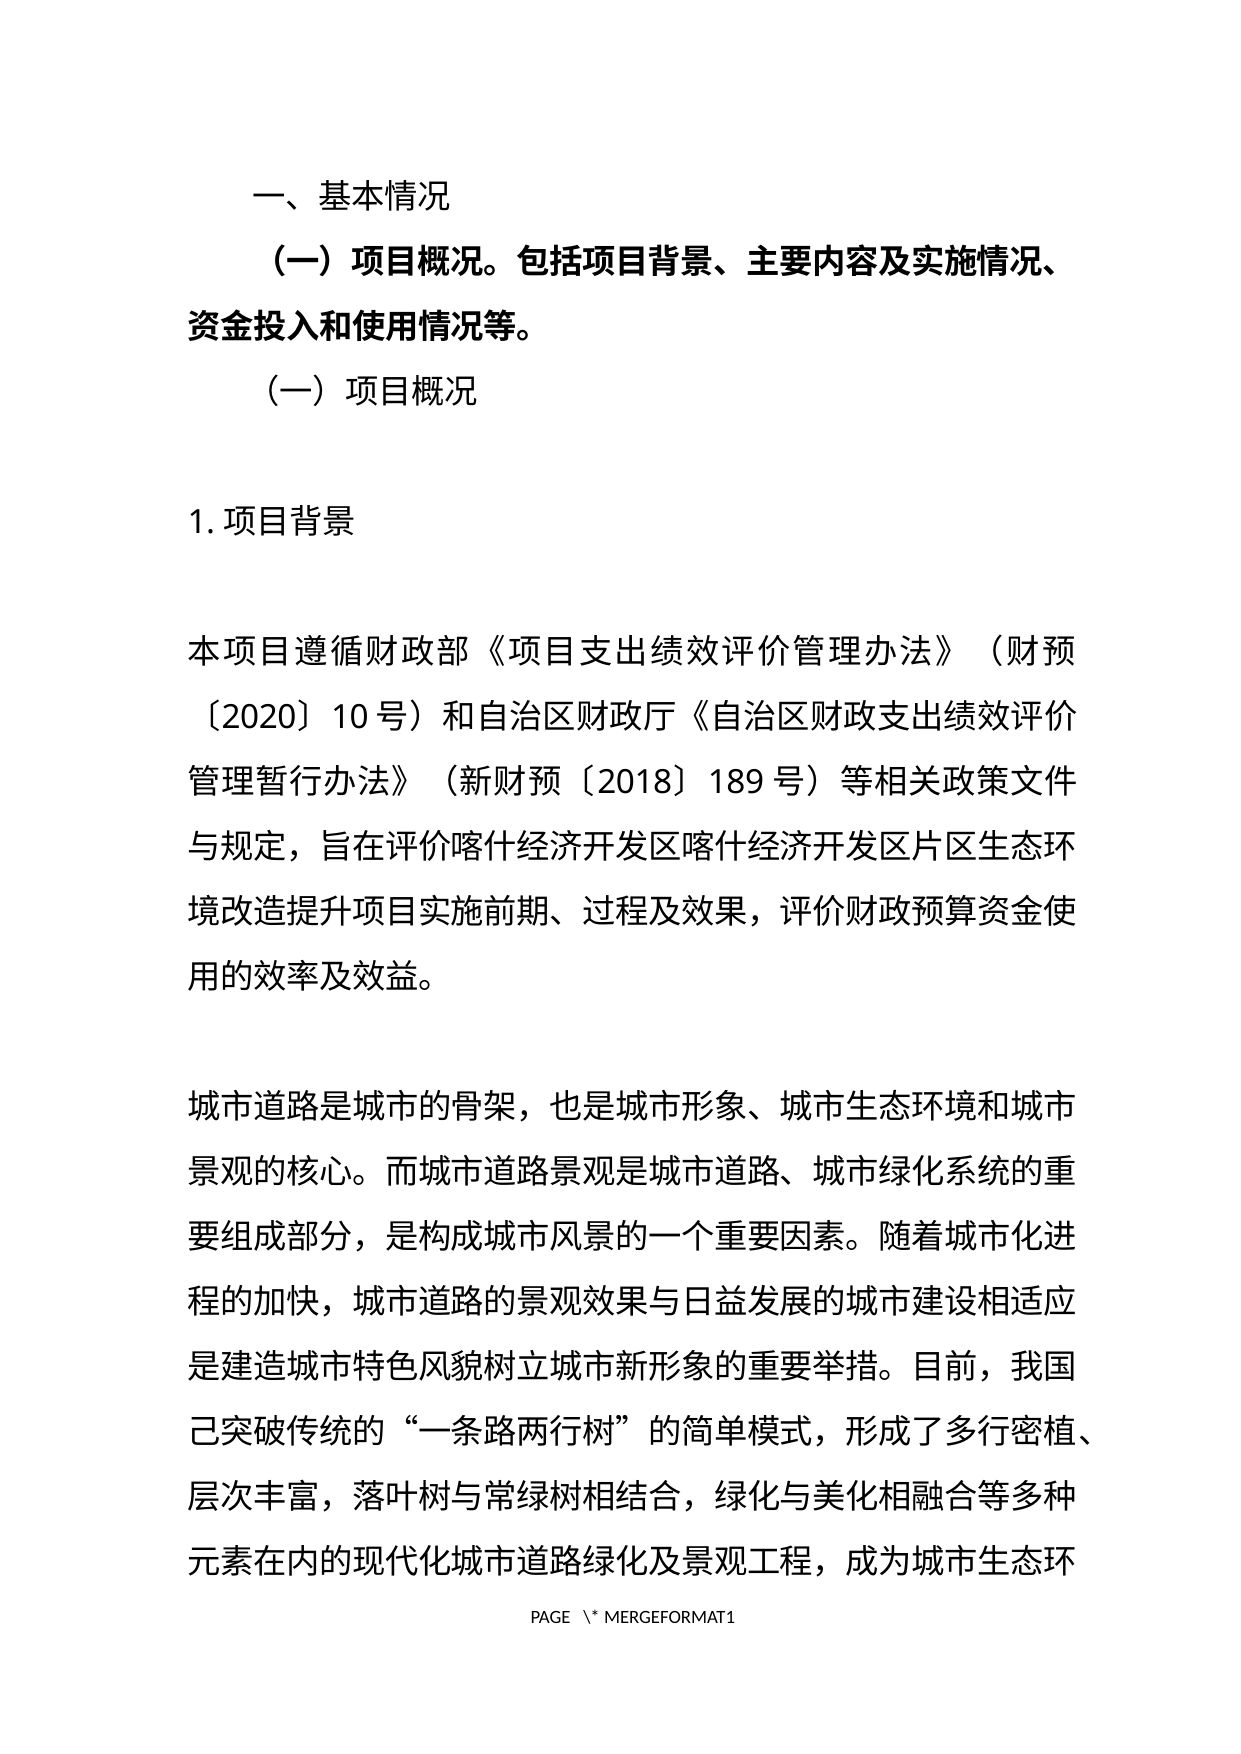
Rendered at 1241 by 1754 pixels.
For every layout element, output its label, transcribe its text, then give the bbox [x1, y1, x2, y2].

text （一）项目概况。包括项目背景、主要内容及实施情况、资金投入和使用情况等。 [187, 227, 1078, 357]
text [187, 357, 1078, 1592]
text 一、基本情况 [187, 162, 1078, 227]
